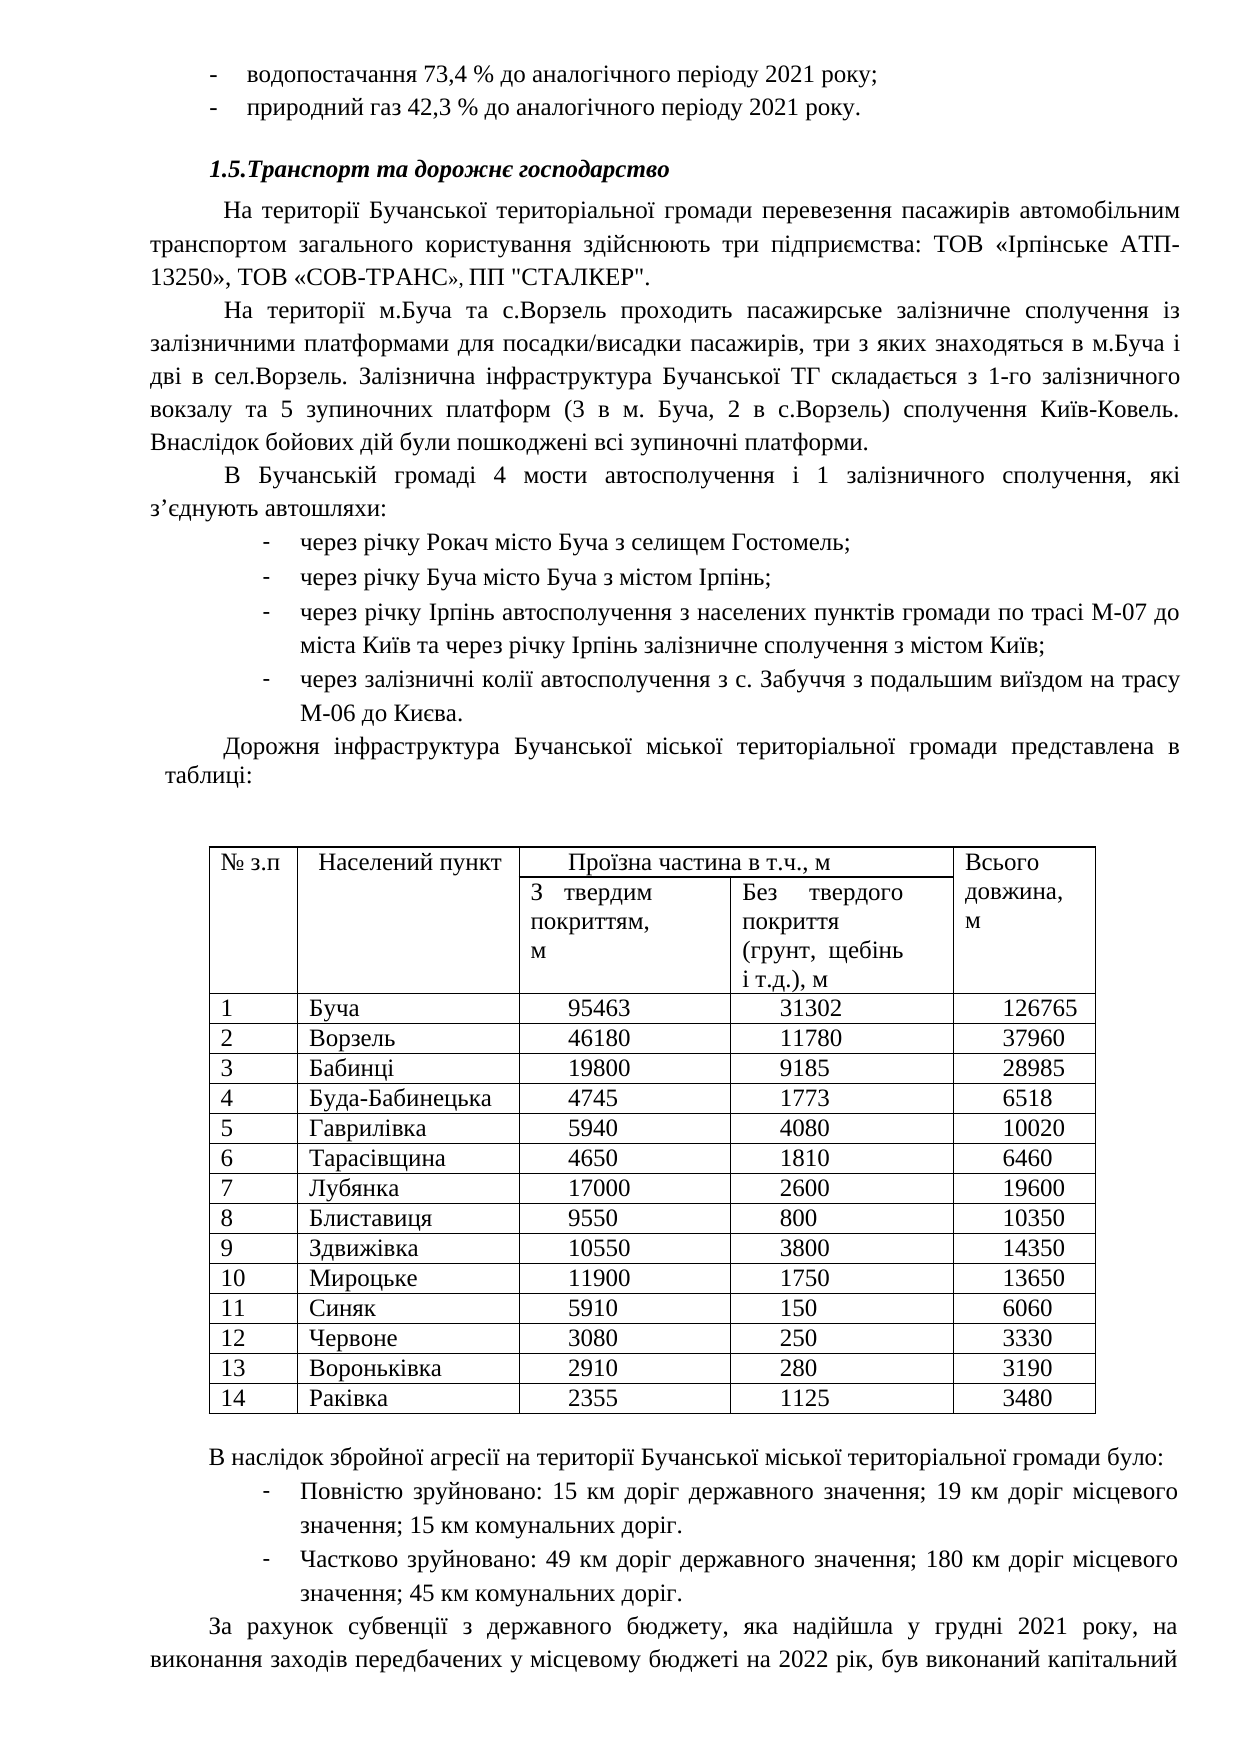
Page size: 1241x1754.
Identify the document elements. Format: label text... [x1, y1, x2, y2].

table_cell 1125 [731, 1384, 953, 1412]
table_cell 10550 [520, 1234, 730, 1262]
table_header № з.п [210, 848, 297, 992]
table_cell 6060 [954, 1294, 1095, 1322]
list Повністю зруйновано: 15 км доріг державного значення; 19 км доріг місцевого значення; 15 км комунальних доріг. [262, 1475, 1179, 1539]
table_cell 6460 [954, 1144, 1095, 1172]
table_cell З твердим покриттям, м [520, 878, 730, 992]
table_cell 17000 [520, 1174, 730, 1202]
table_cell 11 [210, 1294, 297, 1322]
table_cell 13650 [954, 1264, 1095, 1292]
list через залізничні колії автосполучення з с. Забуччя з подальшим виїздом на трасу М-06 до Києва. [262, 664, 1181, 727]
table_cell 14 [210, 1384, 297, 1412]
table_cell 3 [210, 1054, 297, 1082]
table_cell 14350 [954, 1234, 1095, 1262]
table_cell 9185 [731, 1054, 953, 1082]
list водопостачання 73,4 % до аналогічного періоду 2021 року; [209, 59, 1181, 88]
text В Бучанській громаді 4 мости автосполучення і 1 залізничного сполучення, які з’єднують автошляхи: [150, 460, 1181, 522]
table_cell 3480 [954, 1384, 1095, 1412]
table_cell 10 [210, 1264, 297, 1292]
table_cell 150 [731, 1294, 953, 1322]
table_cell 5910 [520, 1294, 730, 1322]
table_cell Блиставиця [298, 1204, 519, 1232]
table_cell 3190 [954, 1354, 1095, 1382]
table_cell 9550 [520, 1204, 730, 1232]
table_cell Лубянка [298, 1174, 519, 1202]
table_cell 3330 [954, 1324, 1095, 1352]
table_header Всього довжина, м [954, 848, 1095, 992]
text На території м.Буча та с.Ворзель проходить пасажирське залізничне сполучення із залізничними платформами для посадки/висадки пасажирів, три з яких знаходяться в м.Буча і дві в сел.Ворзель. Залізнична інфраструктура Бучанської ТГ складається з 1-го залізничного вокзалу та 5 зупиночних платформ (3 в м. Буча, 2 в с.Ворзель) сполучення Київ-Ковель. Внаслідок бойових дій були пошкоджені всі зупиночні платформи. [150, 295, 1181, 456]
table_cell Мироцьке [298, 1264, 519, 1292]
table_cell 13 [210, 1354, 297, 1382]
list через річку Рокач місто Буча з селищем Гостомель; [262, 526, 1181, 556]
table_cell 4650 [520, 1144, 730, 1172]
table_cell 11900 [520, 1264, 730, 1292]
table_cell 126765 [954, 994, 1095, 1022]
table_header Проїзна частина в т.ч., м [520, 848, 953, 876]
table_cell 8 [210, 1204, 297, 1232]
table_cell 5 [210, 1114, 297, 1142]
table_cell 95463 [520, 994, 730, 1022]
table_cell 2910 [520, 1354, 730, 1382]
table_cell Червоне [298, 1324, 519, 1352]
table_cell 19600 [954, 1174, 1095, 1202]
table_cell 6 [210, 1144, 297, 1172]
table_cell 10350 [954, 1204, 1095, 1232]
table_cell 280 [731, 1354, 953, 1382]
table_cell 7 [210, 1174, 297, 1202]
table_cell 4745 [520, 1084, 730, 1112]
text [150, 1611, 1179, 1673]
table_cell Буча [298, 994, 519, 1022]
table_cell Гаврилівка [298, 1114, 519, 1142]
table_cell Тарасівщина [298, 1144, 519, 1172]
table_header Населений пункт [298, 848, 519, 992]
table_cell 19800 [520, 1054, 730, 1082]
table_cell 2355 [520, 1384, 730, 1412]
table_cell 9 [210, 1234, 297, 1262]
table_cell 5940 [520, 1114, 730, 1142]
table_cell 46180 [520, 1024, 730, 1052]
list через річку Буча місто Буча з містом Ірпінь; [262, 561, 1181, 591]
table_cell Бабинці [298, 1054, 519, 1082]
table_cell Вороньківка [298, 1354, 519, 1382]
table_cell 2600 [731, 1174, 953, 1202]
table_cell 1 [210, 994, 297, 1022]
table_cell Синяк [298, 1294, 519, 1322]
table_cell 31302 [731, 994, 953, 1022]
table_cell 1810 [731, 1144, 953, 1172]
table_cell 1773 [731, 1084, 953, 1112]
table_cell 3800 [731, 1234, 953, 1262]
table_cell 800 [731, 1204, 953, 1232]
table_cell 37960 [954, 1024, 1095, 1052]
list через річку Ірпінь автосполучення з населених пунктів громади по трасі М-07 до міста Київ та через річку Ірпінь залізничне сполучення з містом Київ; [262, 596, 1181, 659]
table_cell 1750 [731, 1264, 953, 1292]
table_cell 12 [210, 1324, 297, 1352]
table_cell Ворзель [298, 1024, 519, 1052]
table_cell 2 [210, 1024, 297, 1052]
table_cell 4080 [731, 1114, 953, 1142]
table_cell Здвижівка [298, 1234, 519, 1262]
text В наслідок збройної агресії на території Бучанської міської територіальної громади було: [150, 1442, 1179, 1471]
table_cell 28985 [954, 1054, 1095, 1082]
table_cell 4 [210, 1084, 297, 1112]
table_cell Буда-Бабинецька [298, 1084, 519, 1112]
list природний газ 42,3 % до аналогічного періоду 2021 року. [209, 92, 1181, 121]
table_cell 3080 [520, 1324, 730, 1352]
text Дорожня інфраструктура Бучанської міської територіальної громади представлена в таблиці: [165, 731, 1181, 789]
table_cell 6518 [954, 1084, 1095, 1112]
list Частково зруйновано: 49 км доріг державного значення; 180 км доріг місцевого значення; 45 км комунальних доріг. [262, 1543, 1179, 1607]
subtitle 1.5.Транспорт та дорожнє господарство [209, 154, 1181, 183]
table_cell 11780 [731, 1024, 953, 1052]
table_cell 10020 [954, 1114, 1095, 1142]
table_cell 250 [731, 1324, 953, 1352]
table_cell Раківка [298, 1384, 519, 1412]
table_cell Без твердого покриття (грунт, щебінь і т.д.), м [731, 878, 953, 992]
text На території Бучанської територіальної громади перевезення пасажирів автомобільним транспортом загального користування здійснюють три підприємства: ТОВ «Ірпінське АТП-13250», ТОВ «СОВ-ТРАНС», ПП "СТАЛКЕР". [150, 196, 1181, 290]
